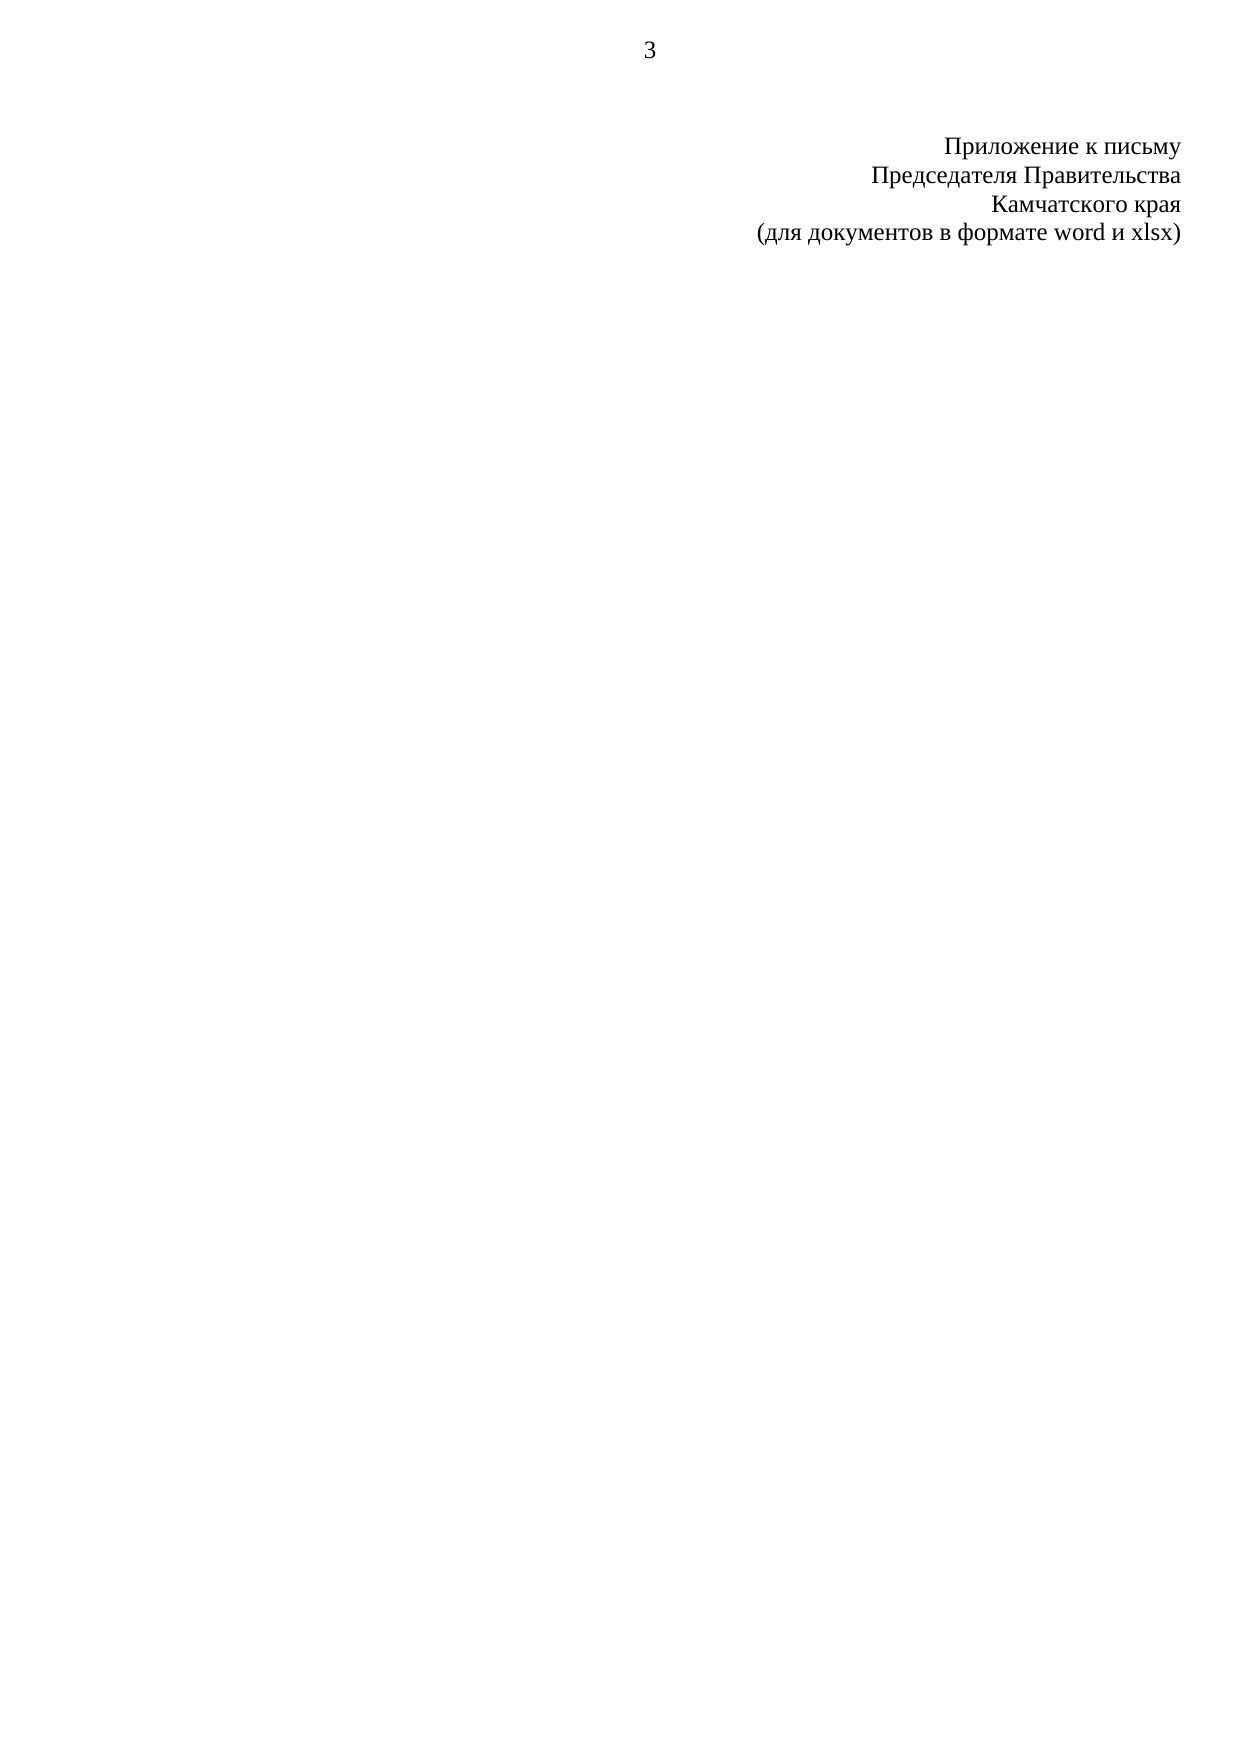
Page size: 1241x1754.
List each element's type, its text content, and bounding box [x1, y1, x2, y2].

text (для документов в формате word и xlsx) [118, 217, 1181, 246]
text Камчатского края [118, 189, 1181, 217]
text Приложение к письму [118, 131, 1181, 160]
text Председателя Правительства [118, 160, 1181, 189]
